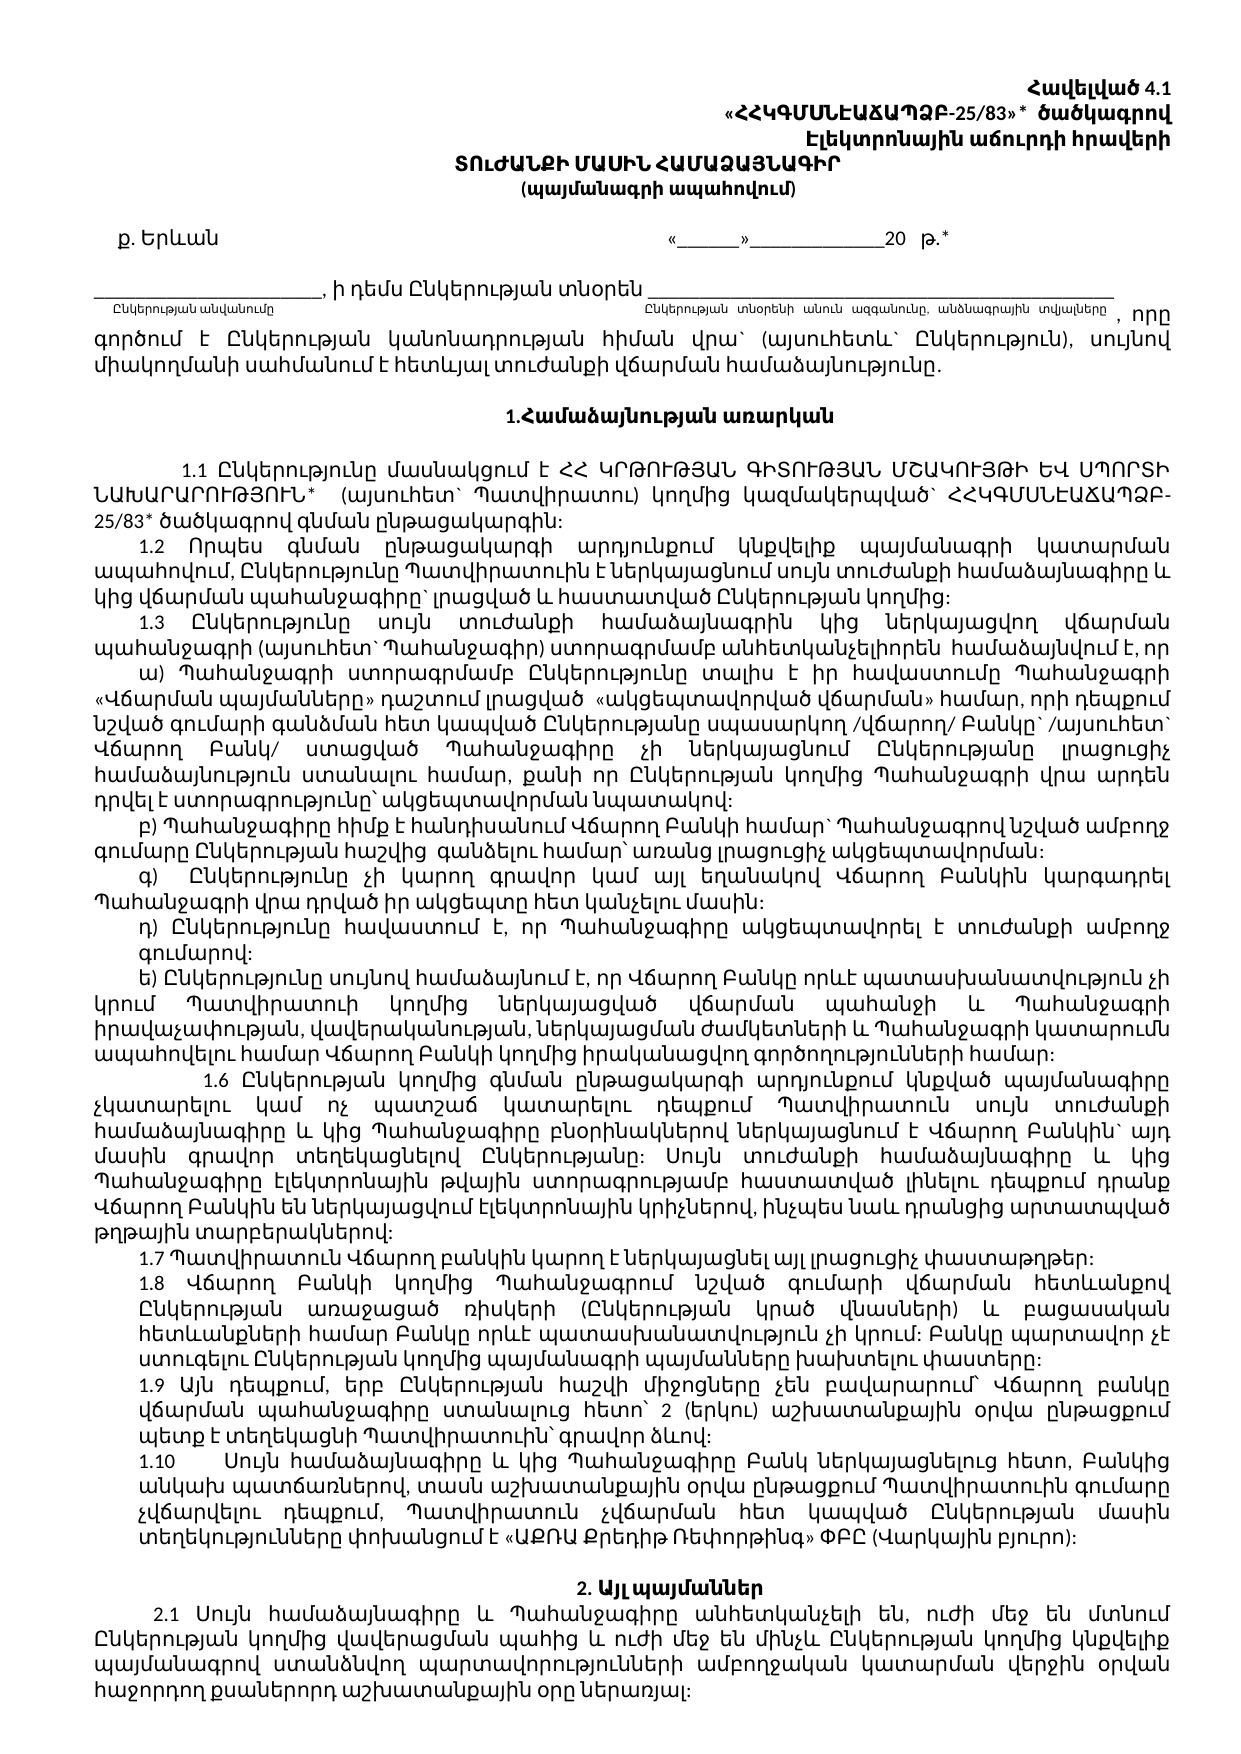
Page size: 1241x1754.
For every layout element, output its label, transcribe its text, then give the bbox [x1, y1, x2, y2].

text Ընկերության անվանումը Ընկերության տնօրենի անուն ազգանունը, անձնագրային տվյալները , որը գործում է Ընկերության կանոնադրության հիման վրա` (այսուհետև` Ընկերություն), սույնով միակողմանի սահմանում է հետևյալ տուժանքի վճարման համաձայնությունը. [94, 301, 1171, 377]
text 1.6 Ընկերության կողմից գնման ընթացակարգի արդյունքում կնքված պայմանագիրը չկատարելու կամ ոչ պատշաճ կատարելու դեպքում Պատվիրատուն սույն տուժանքի համաձայնագիրը և կից Պահանջագիրը բնօրինակներով ներկայացնում է Վճարող Բանկին` այդ մասին գրավոր տեղեկացնելով Ընկերությանը: Սույն տուժանքի համաձայնագիրը և կից Պահանջագիրը էլեկտրոնային թվային ստորագրությամբ հաստատված լինելու դեպքում դրանք Վճարող Բանկին են ներկայացվում էլեկտրոնային կրիչներով, ինչպես նաև դրանցից արտատպված թղթային տարբերակներով: [94, 1067, 1171, 1245]
text գ) Ընկերությունը չի կարող գրավոր կամ այլ եղանակով Վճարող Բանկին կարգադրել Պահանջագրի վրա դրված իր ակցեպտը հետ կանչելու մասին: [94, 864, 1171, 914]
text դ) Ընկերությունը հավաստում է, որ Պահանջագիրը ակցեպտավորել է տուժանքի ամբողջ գումարով: [138, 914, 1171, 965]
text ______________________, ի դեմս Ընկերության տնօրեն _____________________________________________ [94, 276, 1171, 301]
text 1.2 Որպես գնման ընթացակարգի արդյունքում կնքվելիք պայմանագրի կատարման ապահովում, Ընկերությունը Պատվիրատուին է ներկայացնում սույն տուժանքի համաձայնագիրը և կից վճարման պահանջագիրը` լրացված և հաստատված Ընկերության կողմից: [94, 533, 1171, 609]
text 2.1 Սույն համաձայնագիրը և Պահանջագիրը անհետկանչելի են, ուժի մեջ են մտնում Ընկերության կողմից վավերացման պահից և ուժի մեջ են մինչև Ընկերության կողմից կնքվելիք պայմանագրով ստանձնվող պարտավորությունների ամբողջական կատարման վերջին օրվան հաջորդող քսաներորդ աշխատանքային օրը ներառյալ: [94, 1601, 1171, 1702]
text Հավելված 4.1 [94, 75, 1171, 100]
text 1.10 Սույն համաձայնագիրը և կից Պահանջագիրը Բանկ ներկայացնելուց հետո, Բանկից անկախ պատճառներով, տասն աշխատանքային օրվա ընթացքում Պատվիրատուին գումարը չվճարվելու դեպքում, Պատվիրատուն չվճարման հետ կապված Ընկերության մասին տեղեկությունները փոխանցում է «ԱՔՌԱ Քրեդիթ Ռեփորթինգ» ՓԲԸ (Վարկային բյուրո): [138, 1448, 1171, 1550]
text 1.Համաձայնության առարկան [169, 403, 1171, 428]
text 1.3 Ընկերությունը սույն տուժանքի համաձայնագրին կից ներկայացվող վճարման պահանջագրի (այսուհետ` Պահանջագիր) ստորագրմամբ անհետկանչելիորեն համաձայնվում է, որ [94, 609, 1171, 660]
text «ՀՀԿԳՄՍՆԷԱՃԱՊՁԲ-25/83»* ծածկագրով [94, 100, 1171, 126]
text 1.8 Վճարող Բանկի կողմից Պահանջագրում նշված գումարի վճարման հետևանքով Ընկերության առաջացած ռիսկերի (Ընկերության կրած վնասների) և բացասական հետևանքների համար Բանկը որևէ պատասխանատվություն չի կրում: Բանկը պարտավոր չէ ստուգելու Ընկերության կողմից պայմանագրի պայմանները խախտելու փաստերը: [138, 1270, 1171, 1372]
text ա) Պահանջագրի ստորագրմամբ Ընկերությունը տալիս է իր հավաստումը Պահանջագրի «Վճարման պայմանները» դաշտում լրացված «ակցեպտավորված վճարման» համար, որի դեպքում նշված գումարի գանձման հետ կապված Ընկերությանը սպասարկող /վճարող/ Բանկը` /այսուհետ` Վճարող Բանկ/ ստացված Պահանջագիրը չի ներկայացնում Ընկերությանը լրացուցիչ համաձայնություն ստանալու համար, քանի որ Ընկերության կողմից Պահանջագրի վրա արդեն դրվել է ստորագրությունը՝ ակցեպտավորման նպատակով: [94, 660, 1171, 813]
text Էլեկտրոնային աճուրդի հրավերի [94, 126, 1171, 151]
text ՏՈւԺԱՆՔԻ ՄԱՍԻՆ ՀԱՄԱՁԱՅՆԱԳԻՐ [94, 151, 1171, 177]
text 1.9 Այն դեպքում, երբ Ընկերության հաշվի միջոցները չեն բավարարում՝ Վճարող բանկը վճարման պահանջագիրը ստանալուց հետո՝ 2 (երկու) աշխատանքային օրվա ընթացքում պետք է տեղեկացնի Պատվիրատուին՝ գրավոր ձևով: [138, 1372, 1171, 1448]
text 1.7 Պատվիրատուն Վճարող բանկին կարող է ներկայացնել այլ լրացուցիչ փաստաթղթեր: [138, 1245, 1171, 1270]
text ք. Երևան «______»_____________20 թ.* [94, 225, 1171, 250]
text 2. Այլ պայմաններ [169, 1575, 1171, 1601]
text 1.1 Ընկերությունը մասնակցում է ՀՀ ԿՐԹՈՒԹՅԱՆ ԳԻՏՈՒԹՅԱՆ ՄՇԱԿՈՒՅԹԻ ԵՎ ՍՊՈՐՏԻ ՆԱԽԱՐԱՐՈՒԹՅՈՒՆ* (այսուհետ` Պատվիրատու) կողմից կազմակերպված` ՀՀԿԳՄՍՆԷԱՃԱՊՁԲ-25/83* ծածկագրով գնման ընթացակարգին: [94, 457, 1171, 533]
text ե) Ընկերությունը սույնով համաձայնում է, որ Վճարող Բանկը որևէ պատասխանատվություն չի կրում Պատվիրատուի կողմից ներկայացված վճարման պահանջի և Պահանջագրի իրավաչափության, վավերականության, ներկայացման ժամկետների և Պահանջագրի կատարումն ապահովելու համար Վճարող Բանկի կողմից իրականացվող գործողությունների համար: [94, 965, 1171, 1067]
text (պայմանագրի ապահովում) [94, 177, 1171, 199]
text բ) Պահանջագիրը հիմք է հանդիսանում Վճարող Բանկի համար` Պահանջագրով նշված ամբողջ գումարը Ընկերության հաշվից գանձելու համար՝ առանց լրացուցիչ ակցեպտավորման: [94, 813, 1171, 864]
